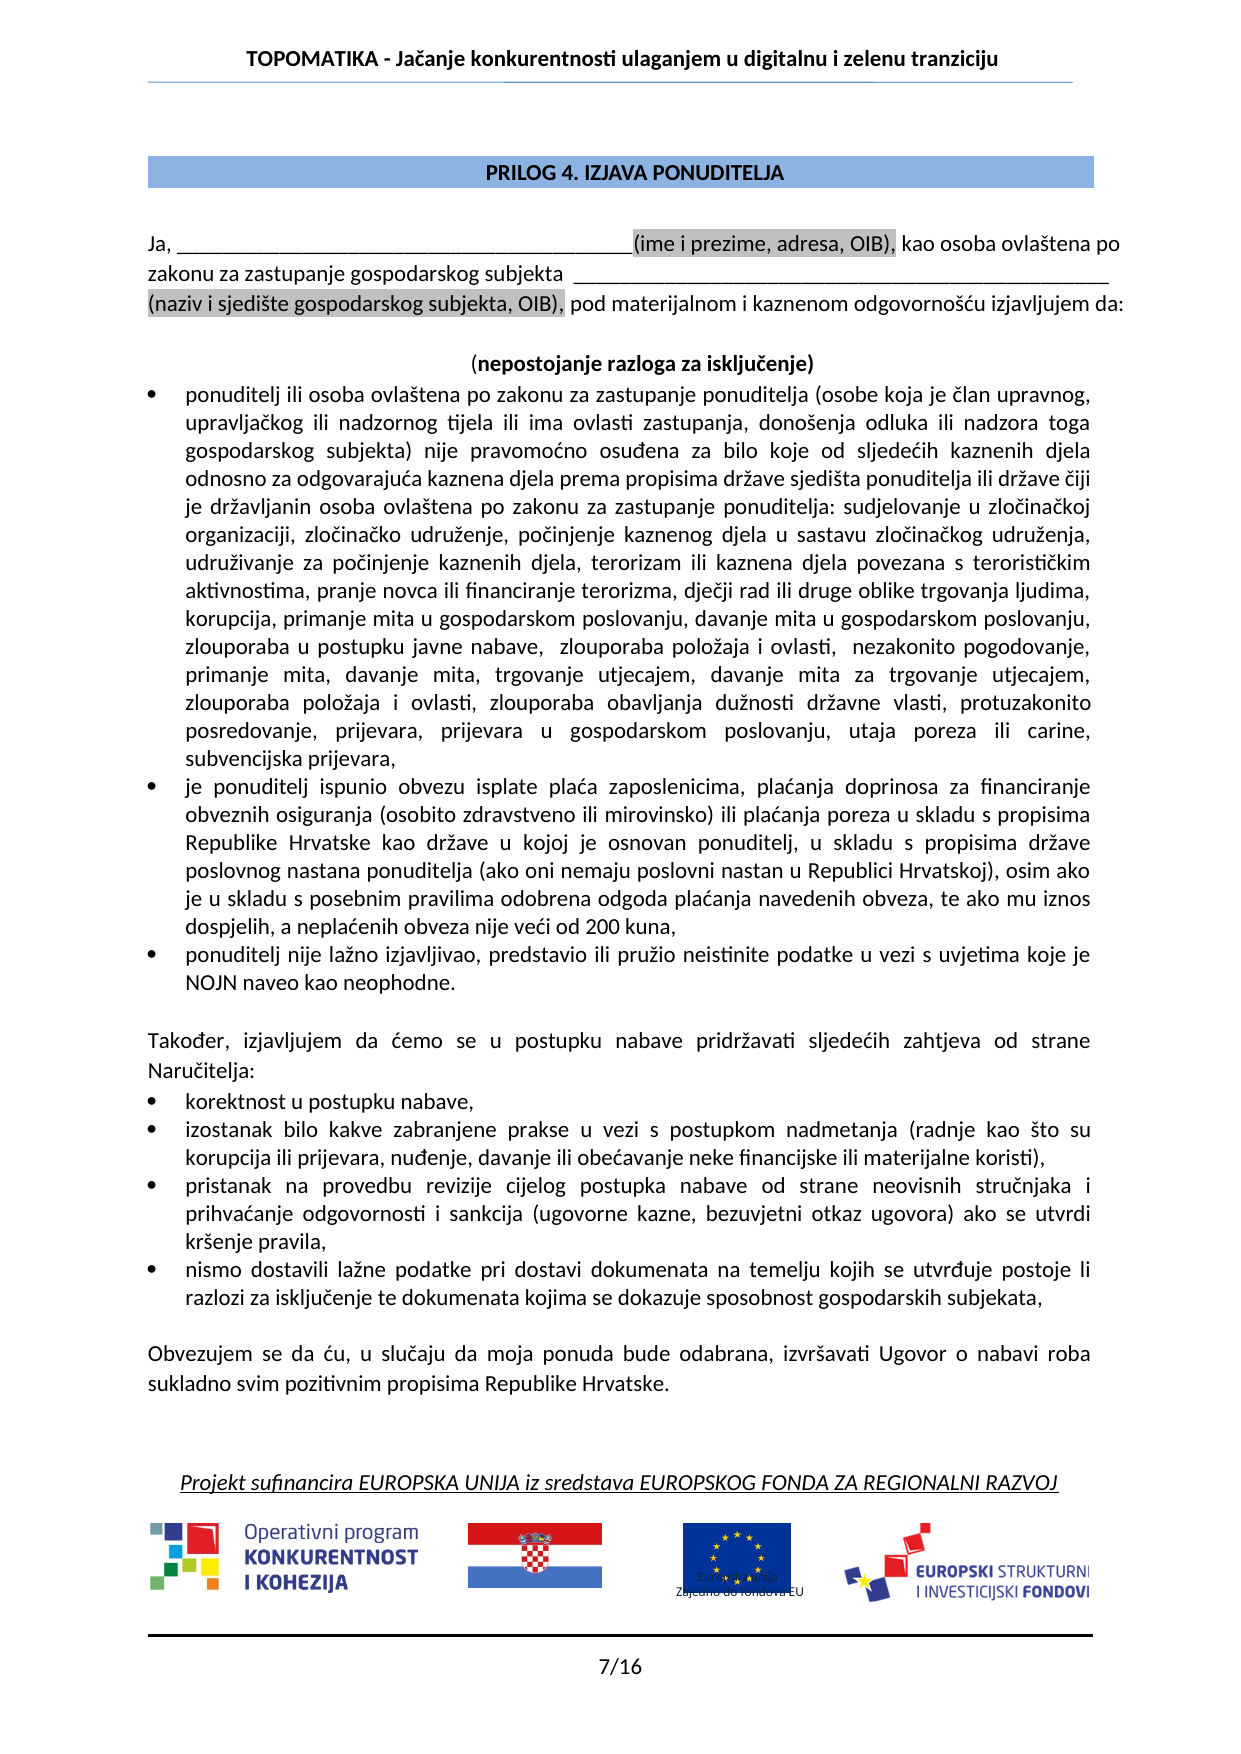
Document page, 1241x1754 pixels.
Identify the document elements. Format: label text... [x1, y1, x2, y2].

list korektnost u postupku nabave, [148, 1087, 1092, 1115]
list ponuditelj nije lažno izjavljivao, predstavio ili pružio neistinite podatke u vezi s uvjetima koje je NOJN naveo kao neophodne. [148, 940, 1092, 996]
picture [468, 1523, 602, 1588]
text Obvezujem se da ću, u slučaju da moja ponuda bude odabrana, izvršavati Ugovor o nabavi roba sukladno svim pozitivnim propisima Republike Hrvatske. [148, 1339, 1092, 1397]
subtitle PRILOG 4. IZJAVA PONUDITELJA [150, 158, 1092, 186]
picture [150, 1523, 418, 1593]
text Također, izjavljujem da ćemo se u postupku nabave pridržavati sljedećih zahtjeva od strane Naručitelja: [148, 1026, 1092, 1084]
list ponuditelj ili osoba ovlaštena po zakonu za zastupanje ponuditelja (osobe koja je član upravnog, upravljačkog ili nadzornog tijela ili ima ovlasti zastupanja, donošenja odluka ili nadzora toga gospodarskog subjekta) nije pravomoćno osuđena za bilo koje od sljedećih kaznenih djela odnosno za odgovarajuća kaznena djela prema propisima države sjedišta ponuditelja ili države čiji je državljanin osoba ovlaštena po zakonu za zastupanje ponuditelja: sudjelovanje u zločinačkoj organizaciji, zločinačko udruženje, počinjenje kaznenog djela u sastavu zločinačkog udruženja, udruživanje za počinjenje kaznenih djela, terorizam ili kaznena djela povezana s terorističkim aktivnostima, pranje novca ili financiranje terorizma, dječji rad ili druge oblike trgovanja ljudima, korupcija, primanje mita u gospodarskom poslovanju, davanje mita u gospodarskom poslovanju, zlouporaba u postupku javne nabave, zlouporaba položaja i ovlasti, nezakonito pogodovanje, primanje mita, davanje mita, trgovanje utjecajem, davanje mita za trgovanje utjecajem, zlouporaba položaja i ovlasti, zlouporaba obavljanja dužnosti državne vlasti, protuzakonito posredovanje, prijevara, prijevara u gospodarskom poslovanju, utaja poreza ili carine, subvencijska prijevara, [148, 380, 1092, 772]
list je ponuditelj ispunio obvezu isplate plaća zaposlenicima, plaćanja doprinosa za financiranje obveznih osiguranja (osobito zdravstveno ili mirovinsko) ili plaćanja poreza u skladu s propisima Republike Hrvatske kao države u kojoj je osnovan ponuditelj, u skladu s propisima države poslovnog nastana ponuditelja (ako oni nemaju poslovni nastan u Republici Hrvatskoj), osim ako je u skladu s posebnim pravilima odobrena odgoda plaćanja navedenih obveza, te ako mu iznos dospjelih, a neplaćenih obveza nije veći od 200 kuna, [148, 772, 1092, 940]
text (nepostojanje razloga za isključenje) [148, 349, 1137, 377]
list izostanak bilo kakve zabranjene prakse u vezi s postupkom nadmetanja (radnje kao što su korupcija ili prijevara, nuđenje, davanje ili obećavanje neke financijske ili materijalne koristi), [148, 1115, 1092, 1171]
list nismo dostavili lažne podatke pri dostavi dokumenata na temelju kojih se utvrđuje postoje li razlozi za isključenje te dokumenata kojima se dokazuje sposobnost gospodarskih subjekata, [148, 1255, 1092, 1311]
text Ja, ________________________________________(ime i prezime, adresa, OIB), kao osoba ovlaštena po zakonu za zastupanje gospodarskog subjekta _______________________________________________ (naziv i sjedište gospodarskog subjekta, OIB), pod materijalnom i kaznenom odgovornošću izjavljujem da: [148, 229, 1137, 317]
picture [661, 1523, 817, 1627]
picture [844, 1523, 1089, 1602]
list pristanak na provedbu revizije cijelog postupka nabave od strane neovisnih stručnjaka i prihvaćanje odgovornosti i sankcija (ugovorne kazne, bezuvjetni otkaz ugovora) ako se utvrdi kršenje pravila, [148, 1171, 1092, 1255]
